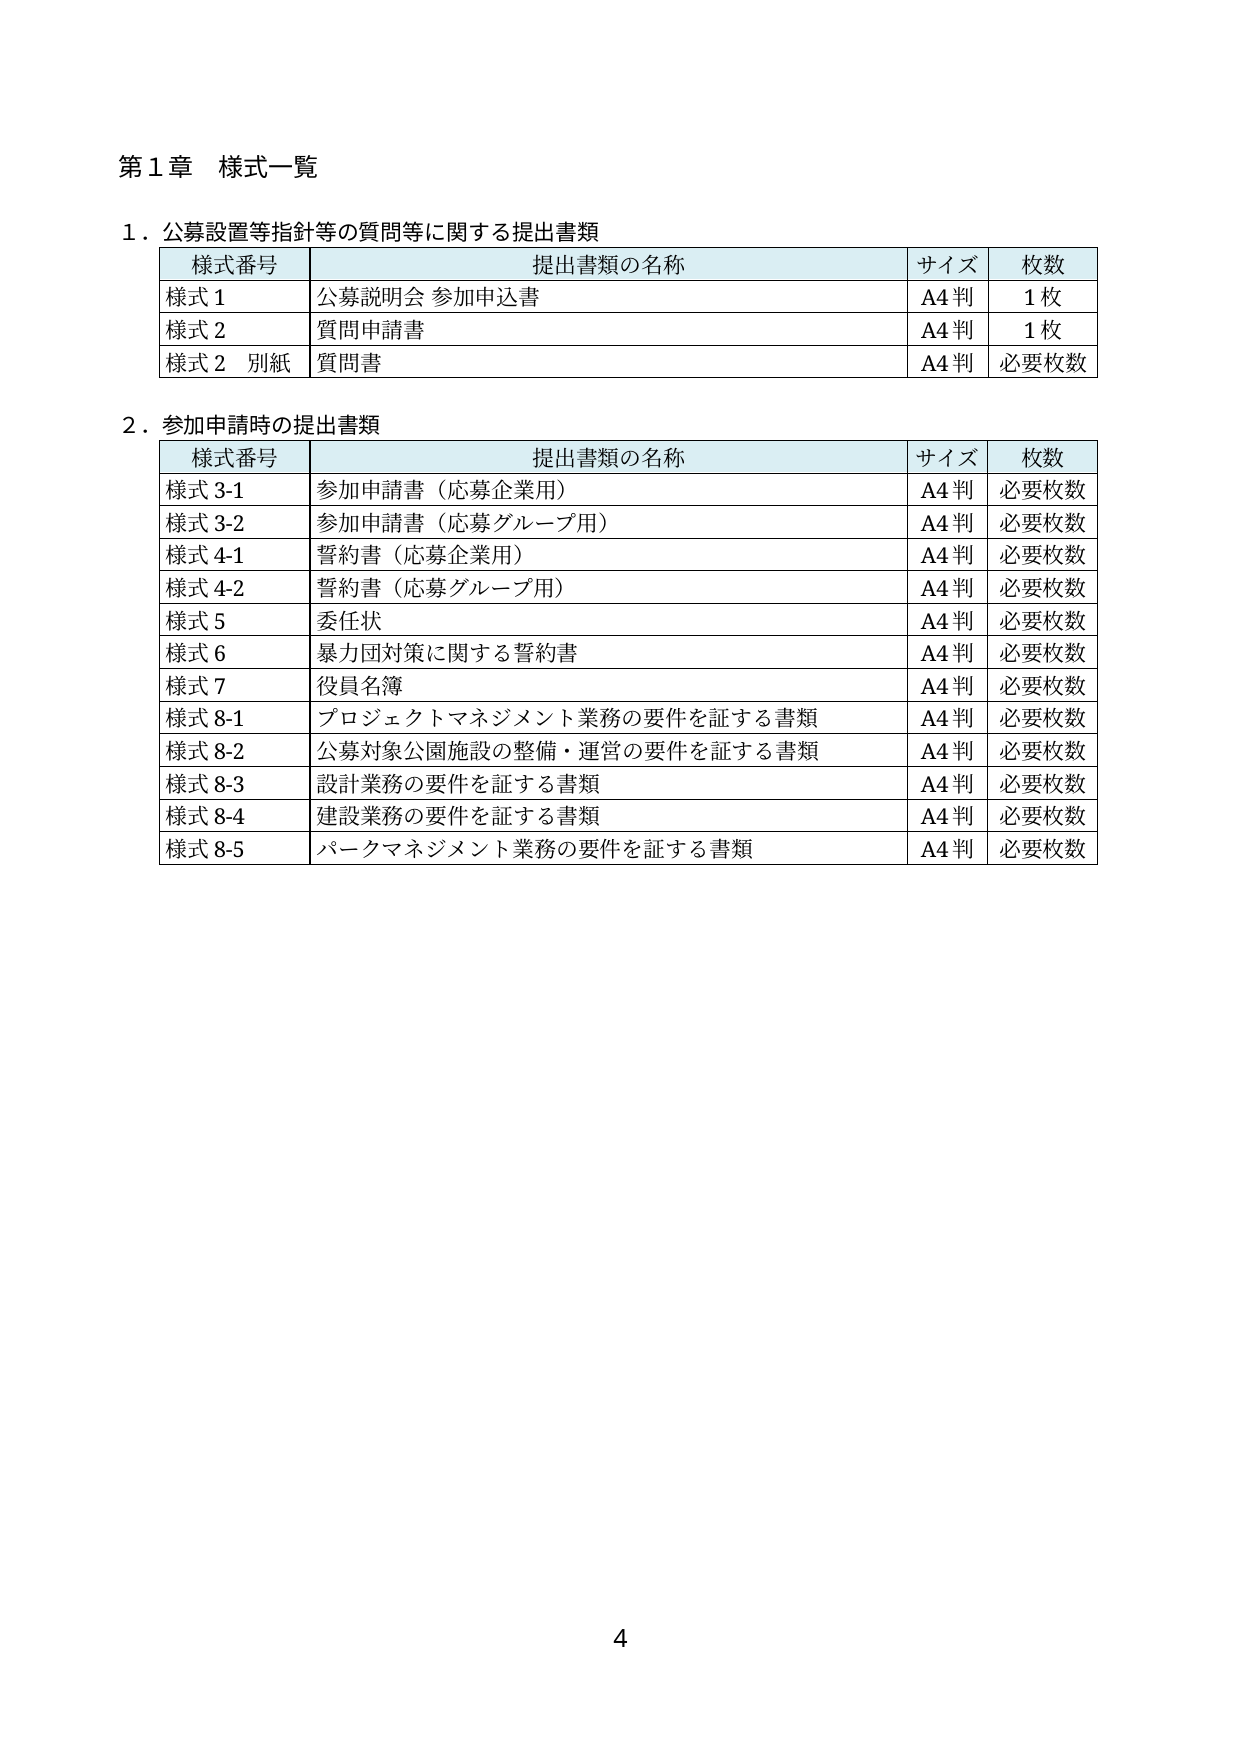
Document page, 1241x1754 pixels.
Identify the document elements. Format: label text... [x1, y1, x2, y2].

table_cell A4判 [908, 767, 987, 798]
table_cell A4判 [908, 832, 987, 864]
table_cell 様式7 [160, 669, 309, 701]
table_header 枚数 [989, 248, 1097, 279]
table_header 提出書類の名称 [311, 441, 907, 472]
table_cell A4判 [908, 571, 987, 603]
table_cell 誓約書（応募企業用） [311, 539, 907, 570]
table_cell 様式4-1 [160, 539, 309, 570]
table_cell 様式8-1 [160, 702, 309, 733]
table_cell 必要枚数 [988, 800, 1097, 831]
table_cell 公募説明会 参加申込書 [311, 281, 907, 312]
table_cell 参加申請書（応募グループ用） [311, 506, 907, 538]
subtitle １．公募設置等指針等の質問等に関する提出書類 [118, 215, 1122, 247]
table_cell 様式3-1 [160, 474, 309, 505]
table_cell 必要枚数 [988, 702, 1097, 733]
table_cell 必要枚数 [988, 669, 1097, 701]
table_cell 様式4-2 [160, 571, 309, 603]
table_cell 必要枚数 [988, 604, 1097, 635]
table_cell 質問申請書 [311, 313, 907, 345]
table_cell 必要枚数 [988, 767, 1097, 798]
table_header 提出書類の名称 [311, 248, 907, 279]
subtitle ２．参加申請時の提出書類 [118, 408, 1122, 440]
table_cell 暴力団対策に関する誓約書 [311, 636, 907, 668]
table_header サイズ [908, 248, 988, 279]
table_cell 1枚 [989, 281, 1097, 312]
table_cell 設計業務の要件を証する書類 [311, 767, 907, 798]
table_header 様式番号 [160, 248, 309, 279]
table_header サイズ [908, 441, 987, 472]
table_cell 必要枚数 [988, 571, 1097, 603]
table_cell 1枚 [989, 313, 1097, 345]
table_cell 様式6 [160, 636, 309, 668]
table_header 枚数 [988, 441, 1097, 472]
table_cell A4判 [908, 346, 988, 377]
subtitle 第１章 様式一覧 [118, 148, 1122, 184]
table_cell プロジェクトマネジメント業務の要件を証する書類 [311, 702, 907, 733]
table_cell A4判 [908, 313, 988, 345]
table_cell 様式2 [160, 313, 309, 345]
table_cell A4判 [908, 604, 987, 635]
table_cell A4判 [908, 474, 987, 505]
table_cell 様式8-2 [160, 734, 309, 766]
table_cell 誓約書（応募グループ用） [311, 571, 907, 603]
table_cell 建設業務の要件を証する書類 [311, 800, 907, 831]
table_cell 必要枚数 [988, 539, 1097, 570]
table_cell 様式3-2 [160, 506, 309, 538]
table_cell 必要枚数 [988, 832, 1097, 864]
table_cell 様式8-4 [160, 800, 309, 831]
table_cell 公募対象公園施設の整備・運営の要件を証する書類 [311, 734, 907, 766]
table_cell 必要枚数 [989, 346, 1097, 377]
table_cell A4判 [908, 734, 987, 766]
table_cell 必要枚数 [988, 474, 1097, 505]
table_cell 様式8-3 [160, 767, 309, 798]
table_cell 役員名簿 [311, 669, 907, 701]
table_cell 必要枚数 [988, 734, 1097, 766]
table_cell A4判 [908, 539, 987, 570]
table_cell A4判 [908, 636, 987, 668]
table_cell A4判 [908, 281, 988, 312]
table_cell 必要枚数 [988, 506, 1097, 538]
table_cell 様式8-5 [160, 832, 309, 864]
table_cell 質問書 [311, 346, 907, 377]
table_header 様式番号 [160, 441, 309, 472]
table_cell 様式2 別紙 [160, 346, 309, 377]
table_cell A4判 [908, 702, 987, 733]
table_cell 委任状 [311, 604, 907, 635]
table_cell A4判 [908, 669, 987, 701]
table_cell A4判 [908, 800, 987, 831]
table_cell パークマネジメント業務の要件を証する書類 [311, 832, 907, 864]
table_cell 様式5 [160, 604, 309, 635]
table_cell 参加申請書（応募企業用） [311, 474, 907, 505]
table_cell 様式1 [160, 281, 309, 312]
table_cell 必要枚数 [988, 636, 1097, 668]
table_cell A4判 [908, 506, 987, 538]
